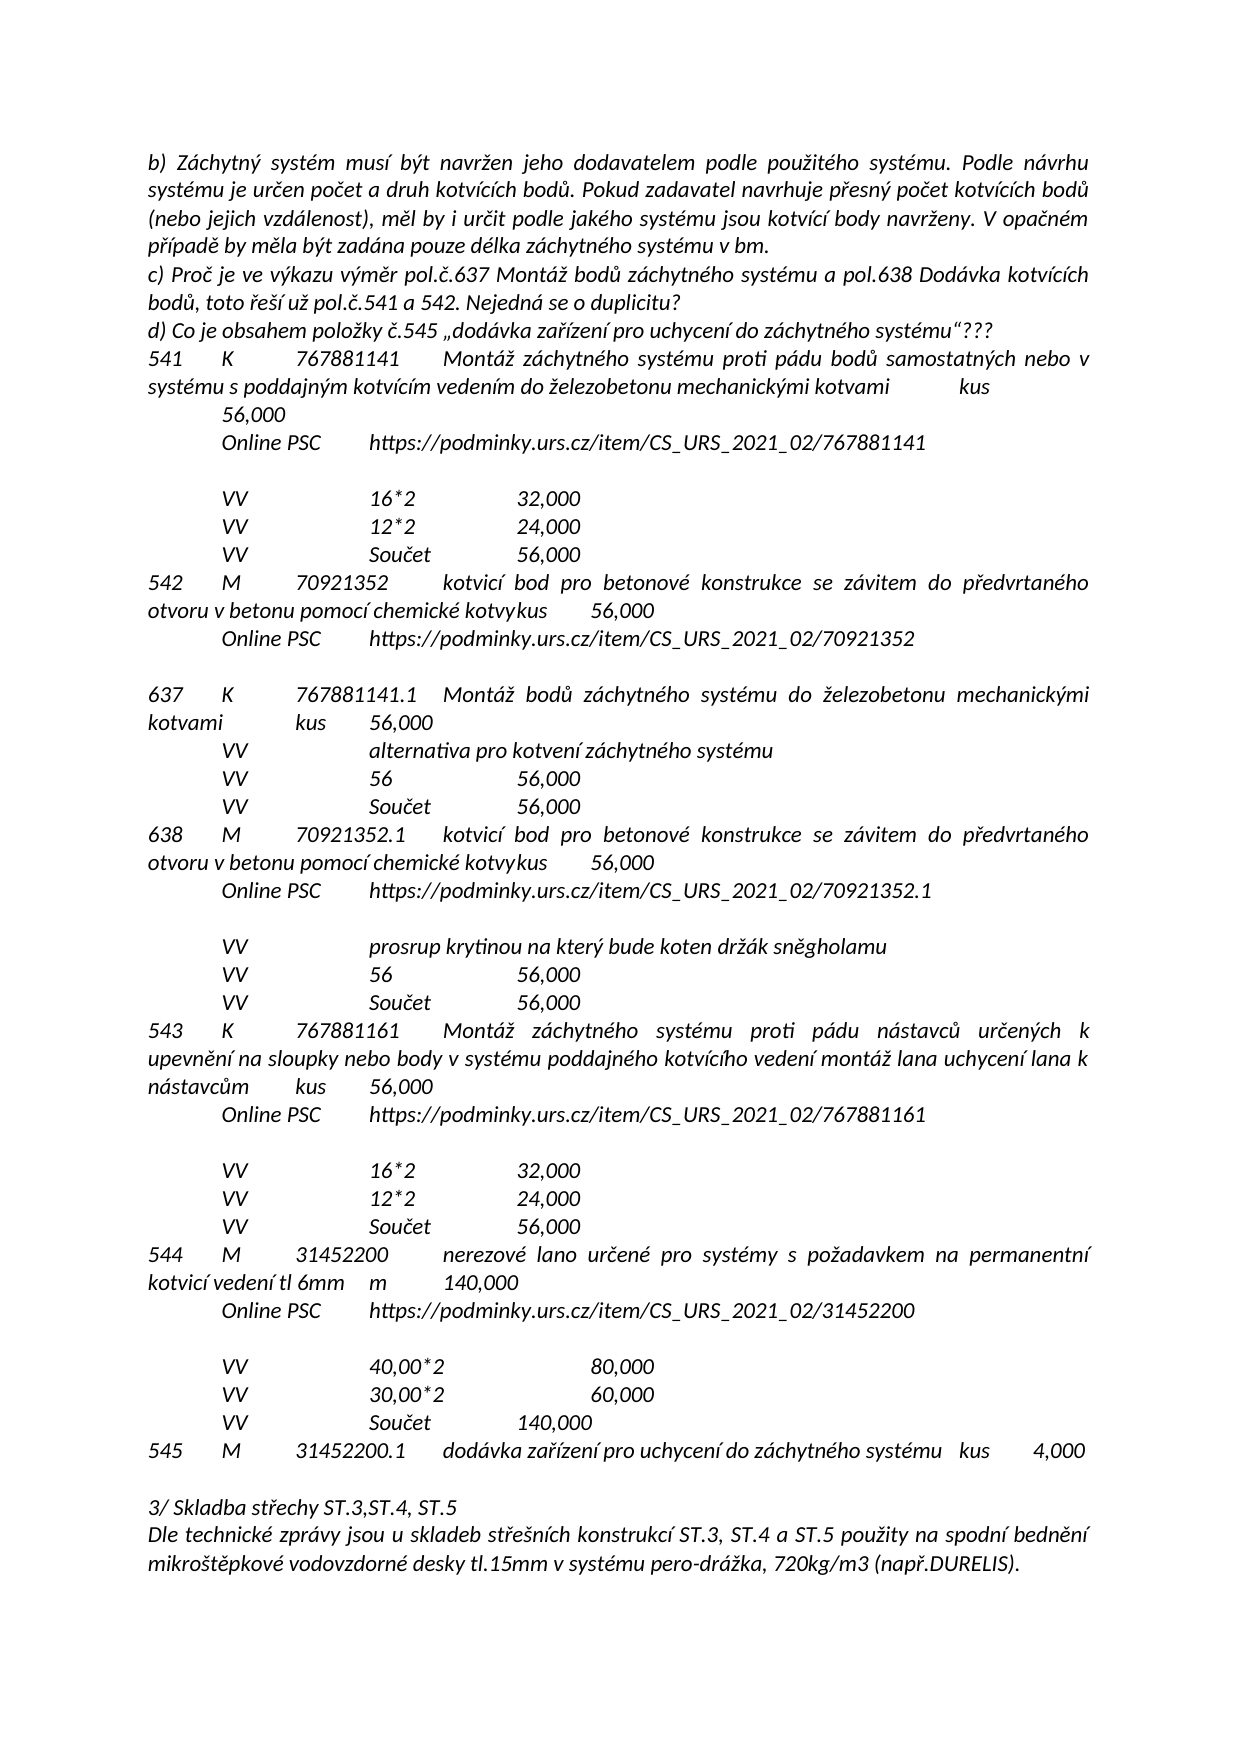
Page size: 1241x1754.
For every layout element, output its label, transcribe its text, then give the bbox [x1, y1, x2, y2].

text Online PSC https://podminky.urs.cz/item/CS_URS_2021_02/70921352.1 [148, 876, 1093, 904]
text b) Záchytný systém musí být navržen jeho dodavatelem podle použitého systému. Podle návrhu systému je určen počet a druh kotvících bodů. Pokud zadavatel navrhuje přesný počet kotvících bodů (nebo jejich vzdálenost), měl by i určit podle jakého systému jsou kotvící body navrženy. V opačném případě by měla být zadána pouze délka záchytného systému v bm. [148, 148, 1093, 260]
text VV 40,00*2 80,000 [148, 1352, 1093, 1381]
text VV Součet 56,000 [148, 988, 1093, 1016]
text VV 30,00*2 60,000 [148, 1381, 1093, 1408]
text 542 M 70921352 kotvicí bod pro betonové konstrukce se závitem do předvrtaného otvoru v betonu pomocí chemické kotvy kus 56,000 [148, 568, 1093, 624]
text VV 56 56,000 [148, 764, 1093, 792]
text 637 K 767881141.1 Montáž bodů záchytného systému do železobetonu mechanickými kotvami kus 56,000 [148, 680, 1093, 736]
text 545 M 31452200.1 dodávka zařízení pro uchycení do záchytného systému kus 4,000 [148, 1437, 1093, 1464]
text 544 M 31452200 nerezové lano určené pro systémy s požadavkem na permanentní kotvicí vedení tl 6mm m 140,000 [148, 1240, 1093, 1296]
text Online PSC https://podminky.urs.cz/item/CS_URS_2021_02/70921352 [148, 624, 1093, 652]
text VV alternativa pro kotvení záchytného systému [148, 736, 1093, 764]
text VV 56 56,000 [148, 960, 1093, 988]
text 543 K 767881161 Montáž záchytného systému proti pádu nástavců určených k upevnění na sloupky nebo body v systému poddajného kotvícího vedení montáž lana uchycení lana k nástavcům kus 56,000 [148, 1016, 1093, 1100]
text d) Co je obsahem položky č.545 „dodávka zařízení pro uchycení do záchytného systému“??? [148, 316, 1093, 344]
text VV 16*2 32,000 [148, 1156, 1093, 1184]
text Dle technické zprávy jsou u skladeb střešních konstrukcí ST.3, ST.4 a ST.5 použity na spodní bednění mikroštěpkové vodovzdorné desky tl.15mm v systému pero-drážka, 720kg/m3 (např.DURELIS). [148, 1521, 1093, 1577]
text 3/ Skladba střechy ST.3,ST.4, ST.5 [148, 1493, 1093, 1521]
text 541 K 767881141 Montáž záchytného systému proti pádu bodů samostatných nebo v systému s poddajným kotvícím vedením do železobetonu mechanickými kotvami kus 56,000 [148, 344, 1093, 428]
text VV 12*2 24,000 [148, 1184, 1093, 1212]
text 638 M 70921352.1 kotvicí bod pro betonové konstrukce se závitem do předvrtaného otvoru v betonu pomocí chemické kotvy kus 56,000 [148, 820, 1093, 876]
text VV Součet 56,000 [148, 540, 1093, 568]
text VV Součet 56,000 [148, 1212, 1093, 1240]
text VV 12*2 24,000 [148, 512, 1093, 540]
text Online PSC https://podminky.urs.cz/item/CS_URS_2021_02/767881161 [148, 1100, 1093, 1128]
text VV prosrup krytinou na který bude koten držák sněgholamu [148, 932, 1093, 960]
text VV 16*2 32,000 [148, 484, 1093, 512]
text Online PSC https://podminky.urs.cz/item/CS_URS_2021_02/31452200 [148, 1296, 1093, 1324]
text VV Součet 140,000 [148, 1408, 1093, 1437]
text c) Proč je ve výkazu výměr pol.č.637 Montáž bodů záchytného systému a pol.638 Dodávka kotvících bodů, toto řeší už pol.č.541 a 542. Nejedná se o duplicitu? [148, 260, 1093, 316]
text VV Součet 56,000 [148, 792, 1093, 820]
text Online PSC https://podminky.urs.cz/item/CS_URS_2021_02/767881141 [148, 428, 1093, 456]
